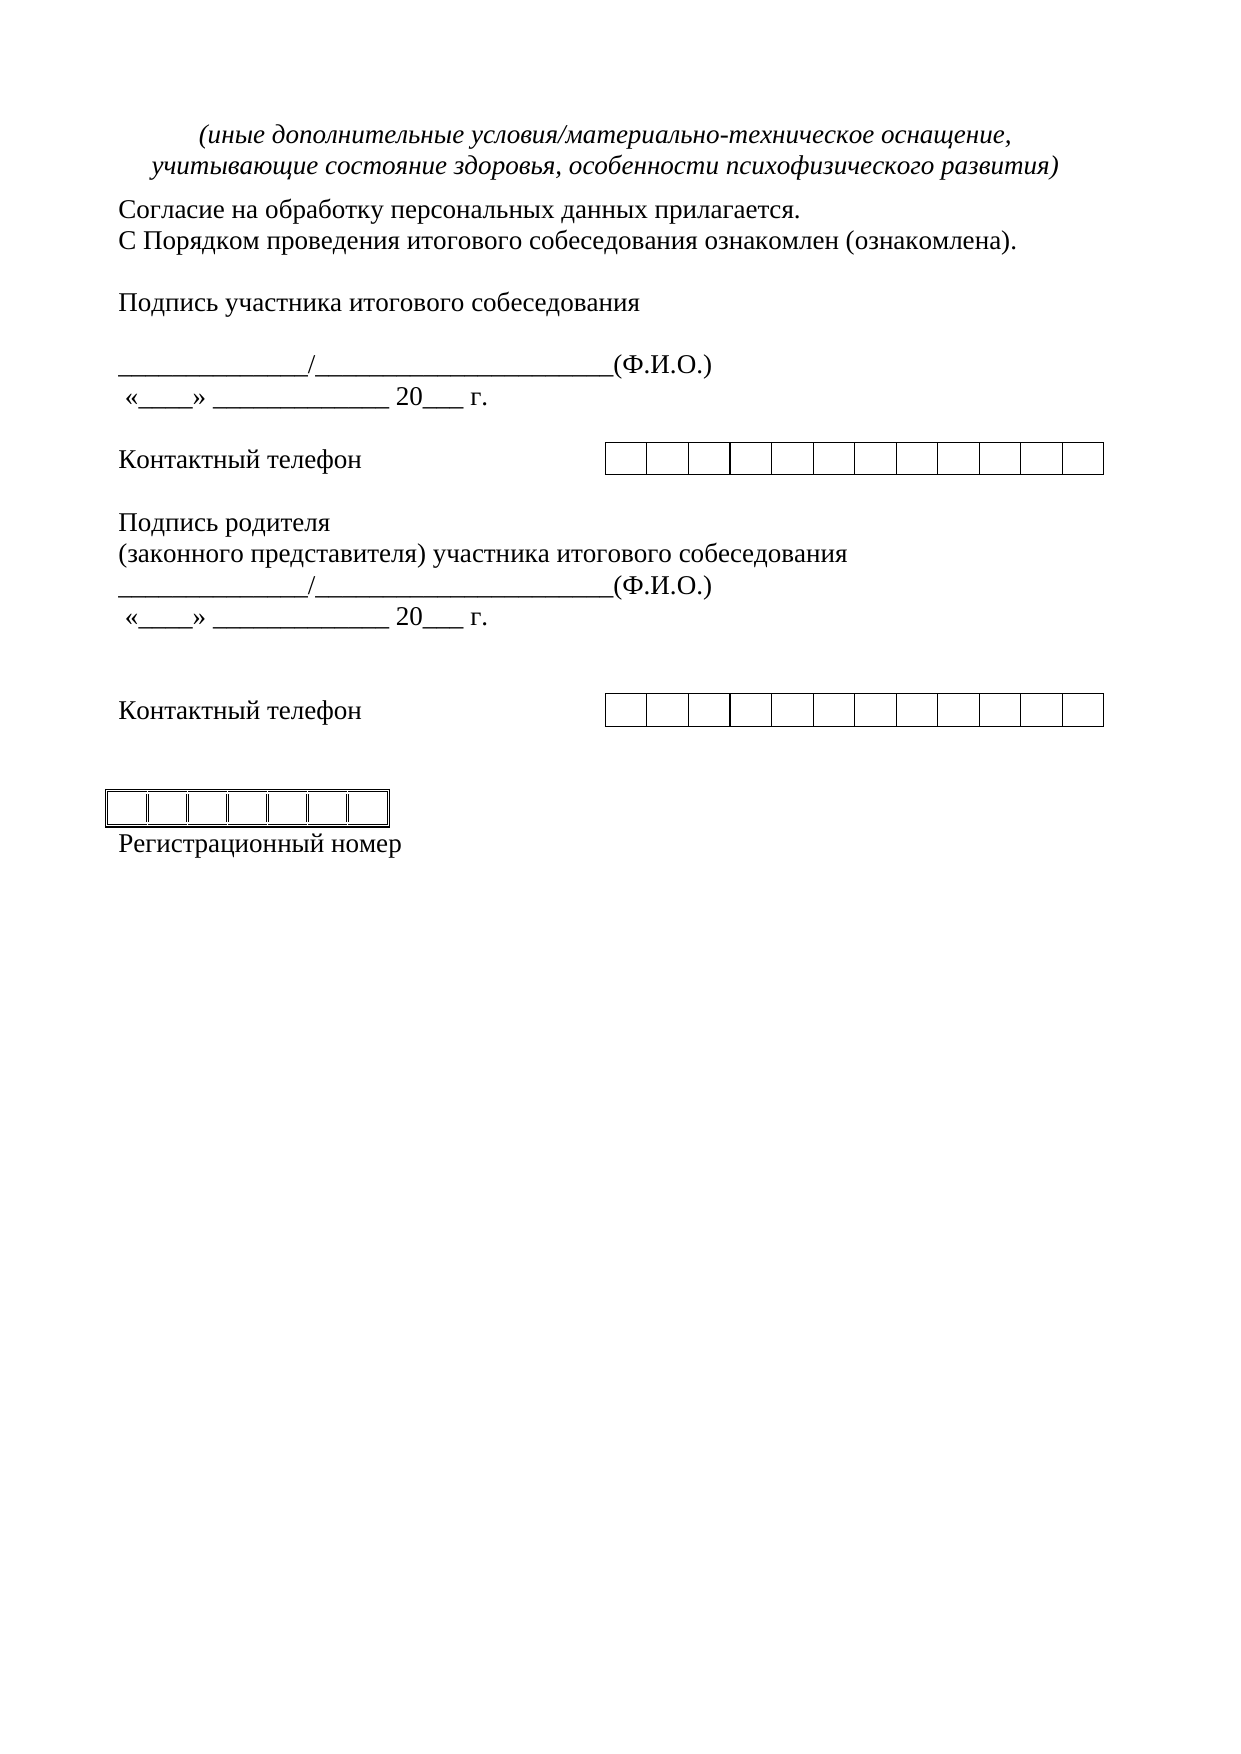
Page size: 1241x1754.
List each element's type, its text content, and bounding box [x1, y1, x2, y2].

text «____» _____________ 20___ г. [118, 600, 1093, 631]
table_header [814, 443, 854, 474]
table_header [228, 790, 268, 824]
table_header [647, 694, 688, 726]
table_header [689, 694, 729, 726]
table_header [108, 792, 147, 824]
table_header Контактный телефон [107, 442, 605, 474]
text Регистрационный номер [118, 827, 1093, 858]
table_header [1021, 443, 1062, 474]
table_header [897, 694, 937, 726]
table_header [606, 443, 646, 474]
table_header [938, 694, 979, 726]
table_header [647, 443, 688, 474]
table_header [606, 694, 646, 726]
text Подпись участника итогового собеседования [118, 286, 1093, 317]
table_header [980, 443, 1020, 474]
table_header [980, 694, 1020, 726]
table_header [147, 792, 187, 824]
text Подпись родителя (законного представителя) участника итогового собеседования ______________/______________________(Ф.И.О.) [118, 506, 1093, 600]
text (иные дополнительные условия/материально-техническое оснащение, учитывающие состояние здоровья, особенности психофизического развития) [118, 118, 1093, 180]
table_header [731, 694, 771, 726]
table_header [187, 792, 227, 824]
table_header [308, 790, 348, 824]
table_header [268, 790, 308, 824]
table_header [1063, 694, 1103, 726]
table_header [1063, 443, 1103, 474]
table_header [1021, 694, 1062, 726]
text ______________/______________________(Ф.И.О.) [118, 349, 1093, 380]
table_header [772, 443, 813, 474]
table_header [855, 694, 896, 726]
table_header [814, 694, 854, 726]
table_header [348, 792, 387, 824]
table_header [689, 443, 729, 474]
table_header [938, 443, 979, 474]
text C Порядком проведения итогового собеседования ознакомлен (ознакомлена). [118, 224, 1093, 255]
text Согласие на обработку персональных данных прилагается. [118, 193, 1093, 224]
table_header [772, 694, 813, 726]
table_header [855, 443, 896, 474]
table_header [897, 443, 937, 474]
table_header Контактный телефон [107, 693, 605, 726]
text «____» _____________ 20___ г. [118, 380, 1093, 411]
table_header [731, 443, 771, 474]
